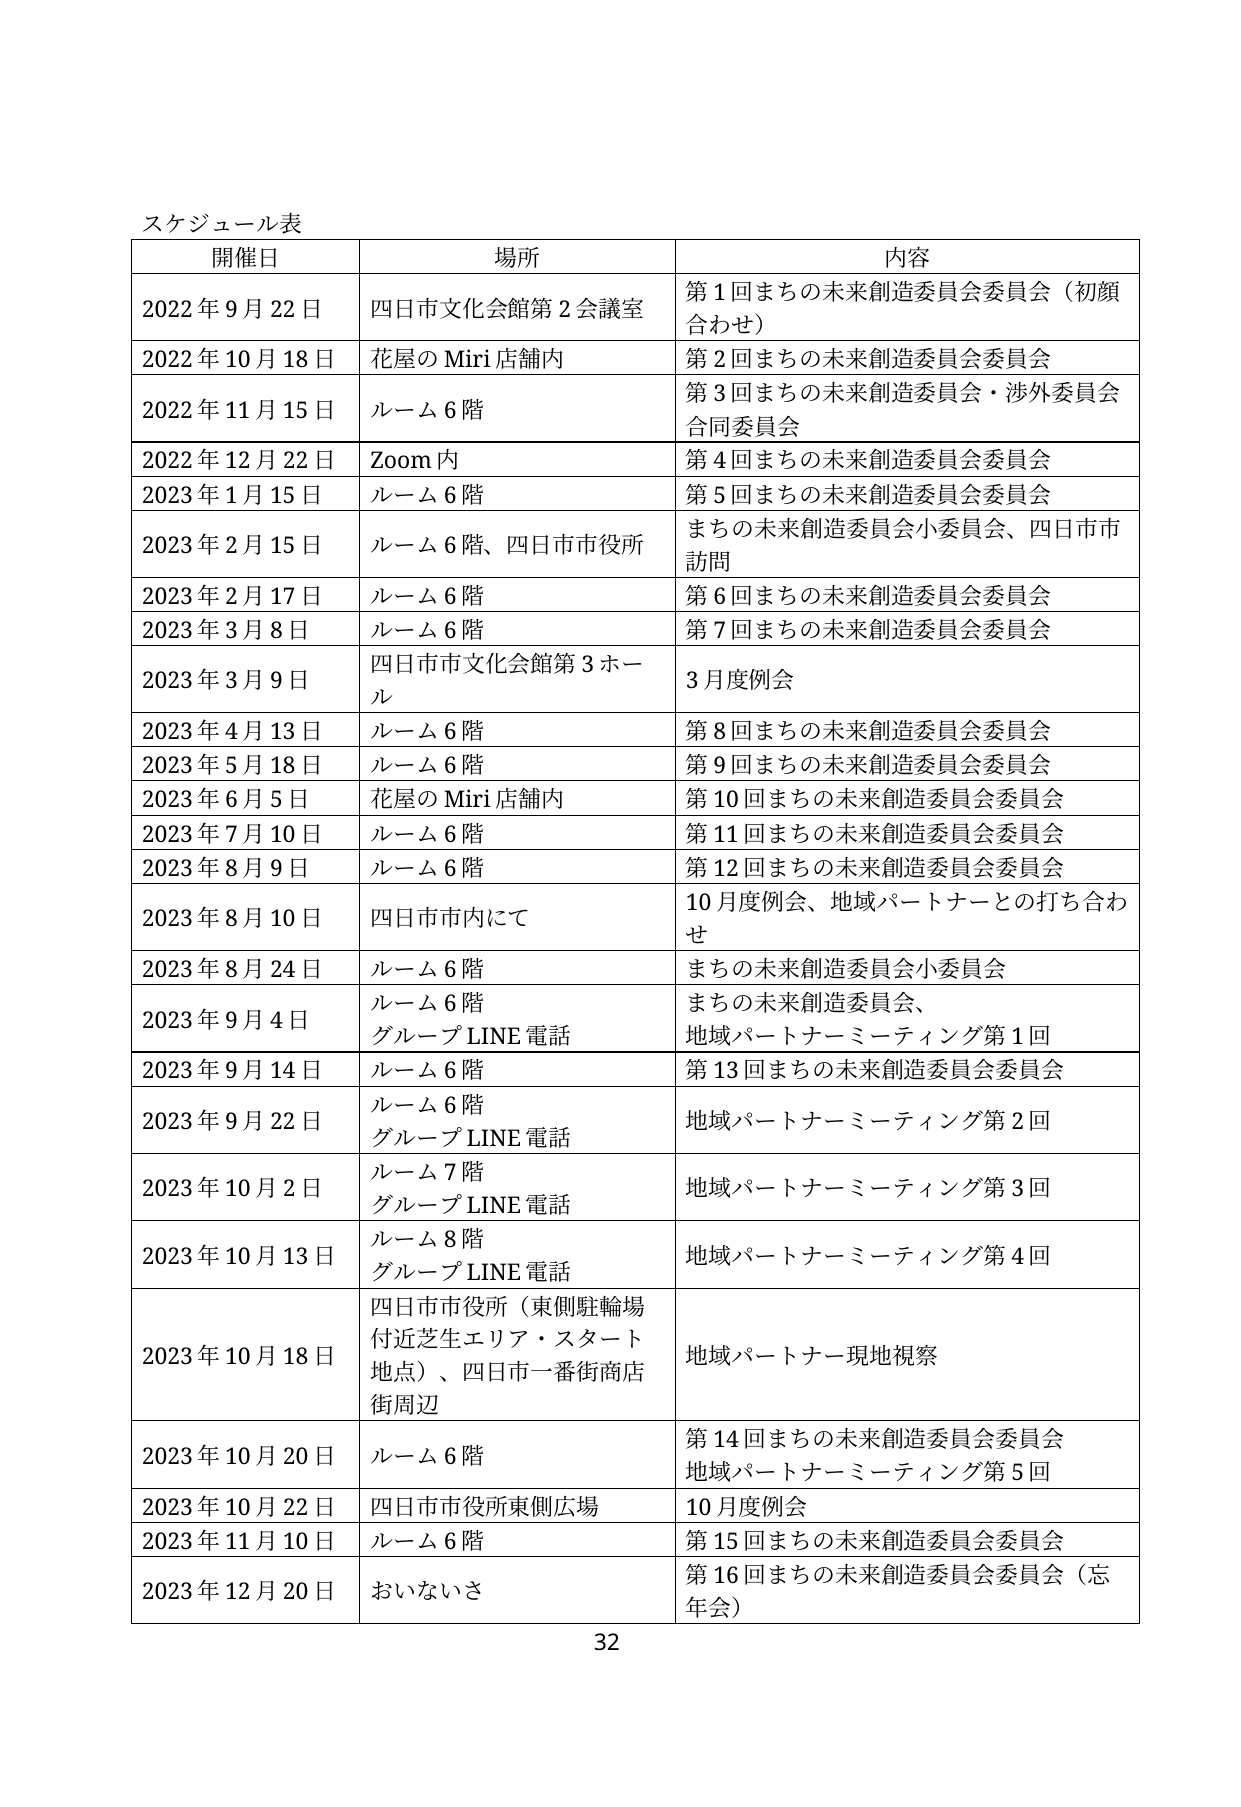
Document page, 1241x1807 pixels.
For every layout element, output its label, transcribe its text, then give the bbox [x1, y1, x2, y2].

table_cell 2023年8月10日 [132, 884, 359, 950]
table_cell 3月度例会 [676, 646, 1139, 712]
table_cell 2023年3月9日 [132, 646, 359, 712]
table_cell 2023年2月17日 [132, 578, 359, 611]
table_cell 2023年3月8日 [132, 612, 359, 645]
table_cell 地域パートナーミーティング第2回 [676, 1087, 1139, 1153]
table_cell まちの未来創造委員会小委員会 [676, 951, 1139, 984]
table_cell 2023年2月15日 [132, 511, 359, 577]
table_cell 地域パートナー現地視察 [676, 1289, 1139, 1420]
table_cell ルーム6階、四日市市役所 [360, 511, 675, 577]
table_cell ルーム6階 [360, 1421, 675, 1487]
table_cell 第5回まちの未来創造委員会委員会 [676, 477, 1139, 510]
table_cell 第9回まちの未来創造委員会委員会 [676, 747, 1139, 780]
table_cell 第10回まちの未来創造委員会委員会 [676, 781, 1139, 814]
table_cell 2023年9月22日 [132, 1087, 359, 1153]
table_cell 地域パートナーミーティング第3回 [676, 1154, 1139, 1220]
table_cell ルーム6階 [360, 1053, 675, 1086]
table_cell 四日市文化会館第2会議室 [360, 274, 675, 340]
table_cell 2023年1月15日 [132, 477, 359, 510]
table_cell 2023年9月14日 [132, 1053, 359, 1086]
table_cell ルーム6階 [360, 747, 675, 780]
table_cell 内容 [676, 240, 1139, 273]
table_cell ルーム8階 グループLINE電話 [360, 1221, 675, 1287]
table_cell 第8回まちの未来創造委員会委員会 [676, 713, 1139, 746]
table_cell 2023年8月24日 [132, 951, 359, 984]
table_cell ルーム6階 [360, 477, 675, 510]
table_cell 四日市市内にて [360, 884, 675, 950]
table_cell 2022年10月18日 [132, 341, 359, 374]
table_cell 第12回まちの未来創造委員会委員会 [676, 850, 1139, 883]
table_cell 10月度例会 [676, 1489, 1139, 1522]
table_cell ルーム6階 [360, 951, 675, 984]
table_cell Zoom内 [360, 443, 675, 476]
table_cell まちの未来創造委員会小委員会、四日市市訪問 [676, 511, 1139, 577]
table_cell 第13回まちの未来創造委員会委員会 [676, 1053, 1139, 1086]
table_cell ルーム6階 グループLINE電話 [360, 985, 675, 1051]
table_cell 2022年12月22日 [132, 443, 359, 476]
table_cell 2023年4月13日 [132, 713, 359, 746]
table_cell 第15回まちの未来創造委員会委員会 [676, 1523, 1139, 1556]
table_cell 2022年9月22日 [132, 274, 359, 340]
table_cell ルーム6階 [360, 1523, 675, 1556]
table_cell 2023年7月10日 [132, 816, 359, 849]
table_cell 2023年6月5日 [132, 781, 359, 814]
table_cell ルーム6階 [360, 816, 675, 849]
table_cell 2023年10月20日 [132, 1421, 359, 1487]
table_cell 10月度例会、地域パートナーとの打ち合わせ [676, 884, 1139, 950]
table_cell 2023年8月9日 [132, 850, 359, 883]
table_cell 場所 [360, 240, 675, 273]
table_cell おいないさ [360, 1557, 675, 1623]
table_cell 第11回まちの未来創造委員会委員会 [676, 816, 1139, 849]
table_cell ルーム6階 [360, 713, 675, 746]
table_cell 2023年12月20日 [132, 1557, 359, 1623]
table_cell 2023年11月10日 [132, 1523, 359, 1556]
table_cell 第1回まちの未来創造委員会委員会（初顔合わせ） [676, 274, 1139, 340]
table_cell 2023年9月4日 [132, 985, 359, 1051]
table_cell 第2回まちの未来創造委員会委員会 [676, 341, 1139, 374]
table_cell まちの未来創造委員会、 地域パートナーミーティング第1回 [676, 985, 1139, 1051]
table_cell 第6回まちの未来創造委員会委員会 [676, 578, 1139, 611]
table_cell 2023年10月22日 [132, 1489, 359, 1522]
table_header スケジュール表 [131, 206, 1139, 239]
table_cell ルーム7階 グループLINE電話 [360, 1154, 675, 1220]
table_cell 開催日 [132, 240, 359, 273]
table_cell 花屋のMiri店舗内 [360, 341, 675, 374]
table_cell 四日市市役所東側広場 [360, 1489, 675, 1522]
table_cell 第14回まちの未来創造委員会委員会 地域パートナーミーティング第5回 [676, 1421, 1139, 1487]
table_cell 花屋のMiri店舗内 [360, 781, 675, 814]
table_cell 第4回まちの未来創造委員会委員会 [676, 443, 1139, 476]
table_cell ルーム6階 グループLINE電話 [360, 1087, 675, 1153]
table_cell ルーム6階 [360, 375, 675, 441]
table_cell 第7回まちの未来創造委員会委員会 [676, 612, 1139, 645]
table_cell 第3回まちの未来創造委員会・渉外委員会合同委員会 [676, 375, 1139, 441]
table_cell ルーム6階 [360, 578, 675, 611]
table_cell ルーム6階 [360, 612, 675, 645]
table_cell 地域パートナーミーティング第4回 [676, 1221, 1139, 1287]
table_cell 四日市市文化会館第3ホール [360, 646, 675, 712]
table_cell 2023年10月13日 [132, 1221, 359, 1287]
table_cell 2023年5月18日 [132, 747, 359, 780]
table_cell 2023年10月2日 [132, 1154, 359, 1220]
table_cell 2023年10月18日 [132, 1289, 359, 1420]
table_cell 四日市市役所（東側駐輪場付近芝生エリア・スタート地点）、四日市一番街商店街周辺 [360, 1289, 675, 1420]
table_cell 2022年11月15日 [132, 375, 359, 441]
table_cell 第16回まちの未来創造委員会委員会（忘年会） [676, 1557, 1139, 1623]
table_cell ルーム6階 [360, 850, 675, 883]
